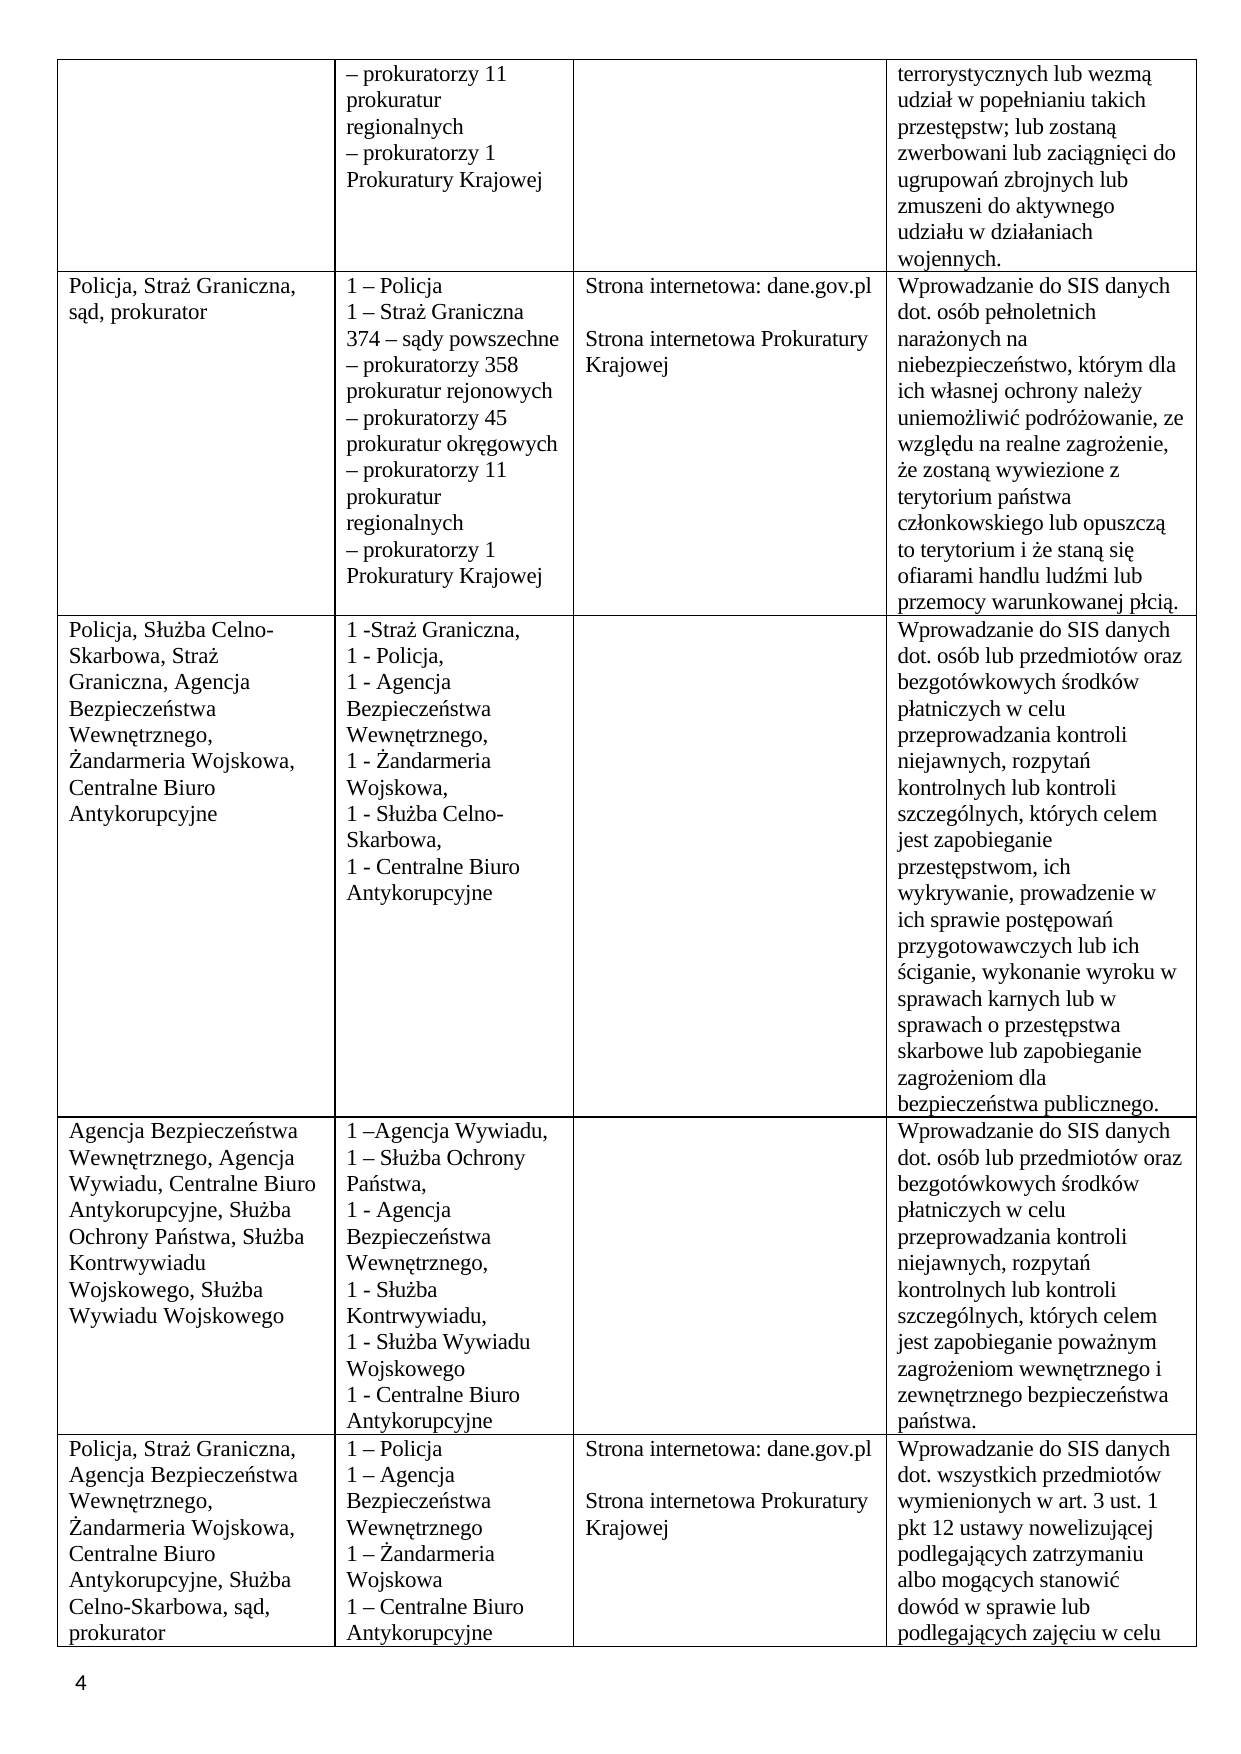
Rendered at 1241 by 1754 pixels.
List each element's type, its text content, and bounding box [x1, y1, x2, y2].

table_cell Strona internetowa: dane.gov.pl Strona internetowa Prokuratury Krajowej [574, 272, 886, 615]
table_cell 1 -Straż Graniczna, 1 - Policja, 1 - Agencja Bezpieczeństwa Wewnętrznego, 1 - Żandarmeria Wojskowa, 1 - Służba Celno-Skarbowa, 1 - Centralne Biuro Antykorupcyjne [336, 616, 573, 1116]
table_cell Policja, Służba Celno-Skarbowa, Straż Graniczna, Agencja Bezpieczeństwa Wewnętrznego, Żandarmeria Wojskowa, Centralne Biuro Antykorupcyjne [58, 616, 334, 1116]
table_cell [574, 1118, 886, 1434]
table_cell [574, 616, 886, 1116]
table_cell Wprowadzanie do SIS danych dot. osób lub przedmiotów oraz bezgotówkowych środków płatniczych w celu przeprowadzania kontroli niejawnych, rozpytań kontrolnych lub kontroli szczególnych, których celem jest zapobieganie poważnym zagrożeniom wewnętrznego i zewnętrznego bezpieczeństwa państwa. [887, 1118, 1196, 1434]
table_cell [887, 1435, 1196, 1646]
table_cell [336, 60, 573, 271]
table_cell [336, 1435, 573, 1646]
table_cell Wprowadzanie do SIS danych dot. osób pełnoletnich narażonych na niebezpieczeństwo, którym dla ich własnej ochrony należy uniemożliwić podróżowanie, ze względu na realne zagrożenie, że zostaną wywiezione z terytorium państwa członkowskiego lub opuszczą to terytorium i że staną się ofiarami handlu ludźmi lub przemocy warunkowanej płcią. [887, 272, 1196, 615]
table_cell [574, 60, 886, 271]
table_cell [574, 1435, 886, 1646]
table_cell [58, 60, 334, 271]
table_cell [887, 60, 1196, 271]
table_cell Wprowadzanie do SIS danych dot. osób lub przedmiotów oraz bezgotówkowych środków płatniczych w celu przeprowadzania kontroli niejawnych, rozpytań kontrolnych lub kontroli szczególnych, których celem jest zapobieganie przestępstwom, ich wykrywanie, prowadzenie w ich sprawie postępowań przygotowawczych lub ich ściganie, wykonanie wyroku w sprawach karnych lub w sprawach o przestępstwa skarbowe lub zapobieganie zagrożeniom dla bezpieczeństwa publicznego. [887, 616, 1196, 1116]
table_cell Agencja Bezpieczeństwa Wewnętrznego, Agencja Wywiadu, Centralne Biuro Antykorupcyjne, Służba Ochrony Państwa, Służba Kontrwywiadu Wojskowego, Służba Wywiadu Wojskowego [58, 1118, 334, 1434]
table_cell 1 –Agencja Wywiadu, 1 – Służba Ochrony Państwa, 1 - Agencja Bezpieczeństwa Wewnętrznego, 1 - Służba Kontrwywiadu, 1 - Służba Wywiadu Wojskowego 1 - Centralne Biuro Antykorupcyjne [336, 1118, 573, 1434]
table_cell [58, 1435, 334, 1646]
table_cell Policja, Straż Graniczna, sąd, prokurator [58, 272, 334, 615]
